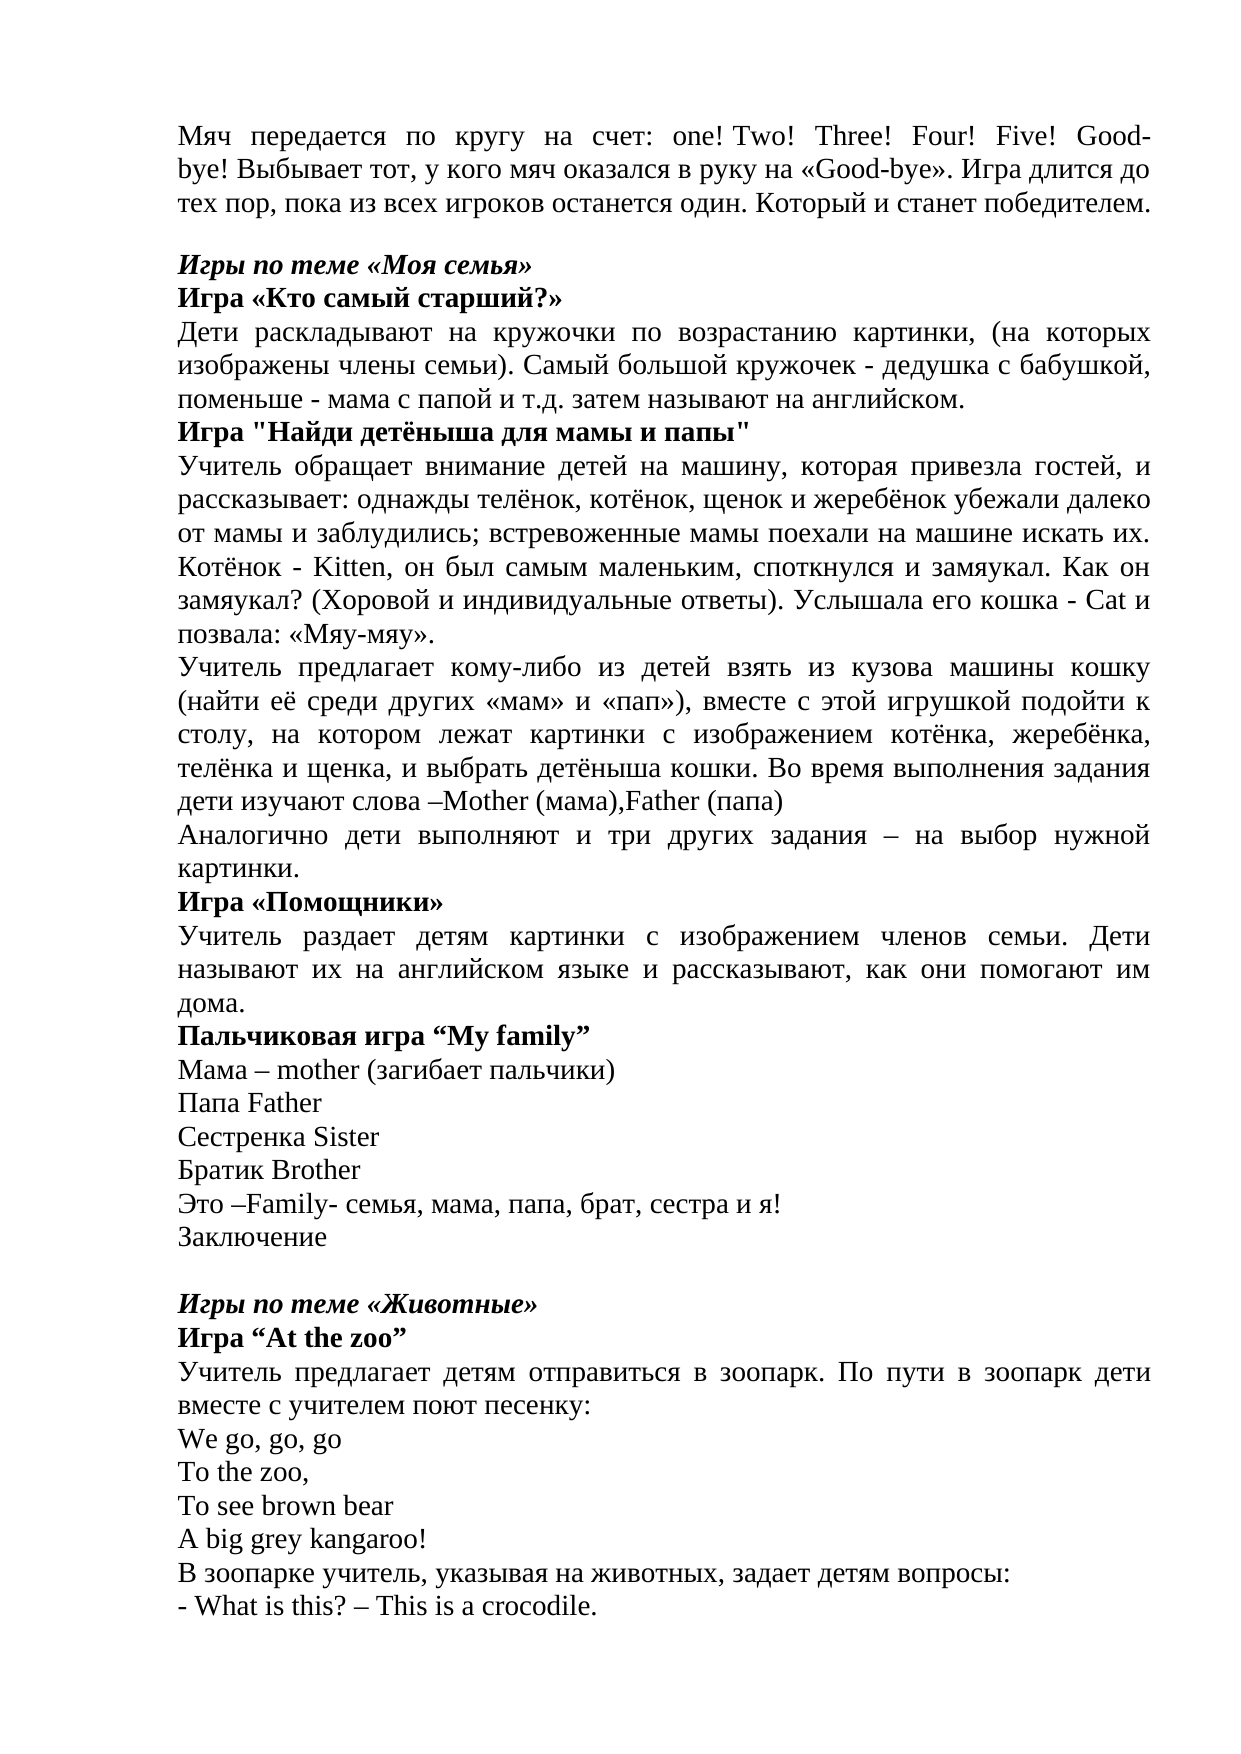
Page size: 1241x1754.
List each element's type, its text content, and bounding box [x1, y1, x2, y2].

text Игры по теме «Моя семья» [177, 247, 1152, 280]
text Это –Family- семья, мама, папа, брат, сестра и я! [177, 1186, 1152, 1219]
text Игра "Найди детёныша для мамы и папы" [177, 414, 1152, 448]
text Игра “At the zoo” [177, 1320, 1152, 1354]
text Мяч передается по кругу на счет: one! Two! Three! Four! Five! Good-bye! Выбывает тот, у кого мяч оказался в руку на «Good-bye». Игра длится до тех пор, пока из всех игроков останется один. Который и станет победителем. [177, 118, 1152, 247]
text Сестренка Sister [177, 1119, 1152, 1152]
text To see brown bear [177, 1488, 1152, 1521]
text Учитель раздает детям картинки с изображением членов семьи. Дети называют их на английском языке и рассказывают, как они помогают им дома. Пальчиковая игра “My family” [177, 918, 1152, 1052]
text Учитель обращает внимание детей на машину, которая привезла гостей, и рассказывает: однажды телёнок, котёнок, щенок и жеребёнок убежали далеко от мамы и заблудились; встревоженные мамы поехали на машине искать их. Котёнок - Kitten, он был самым маленьким, споткнулся и замяукал. Как он замяукал? (Хоровой и индивидуальные ответы). Услышала его кошка - Cat и позвала: «Мяу-мяу». [177, 448, 1152, 649]
text Братик Brother [177, 1152, 1152, 1186]
text Игры по теме «Животные» [177, 1287, 1152, 1320]
text Заключение [177, 1219, 1152, 1253]
text Аналогично дети выполняют и три других задания – на выбор нужной картинки. [177, 817, 1152, 884]
text A big grey kangaroo! [177, 1521, 1152, 1555]
text Дети раскладывают на кружочки по возрастанию картинки, (на которых изображены члены семьи). Самый большой кружочек - дедушка с бабушкой, поменьше - мама с папой и т.д. затем называют на английском. [177, 314, 1152, 414]
text Игра «Помощники» [177, 884, 1152, 918]
text Учитель предлагает детям отправиться в зоопарк. По пути в зоопарк дети вместе с учителем поют песенку: [177, 1354, 1152, 1421]
text To the zoo, [177, 1454, 1152, 1488]
text Игра «Кто самый старший?» [177, 280, 1152, 314]
text В зоопарке учитель, указывая на животных, задает детям вопросы: [177, 1555, 1152, 1588]
text - What is this? – This is a crocodile. [177, 1588, 1152, 1622]
text Учитель предлагает кому-либо из детей взять из кузова машины кошку (найти её среди других «мам» и «пап»), вместе с этой игрушкой подойти к столу, на котором лежат картинки с изображением котёнка, жеребёнка, телёнка и щенка, и выбрать детёныша кошки. Во время выполнения задания дети изучают слова –Mother (мама),Father (папа) [177, 649, 1152, 817]
text Папа Father [177, 1085, 1152, 1119]
text We go, go, go [177, 1421, 1152, 1454]
text Мама – mother (загибает пальчики) [177, 1052, 1152, 1085]
